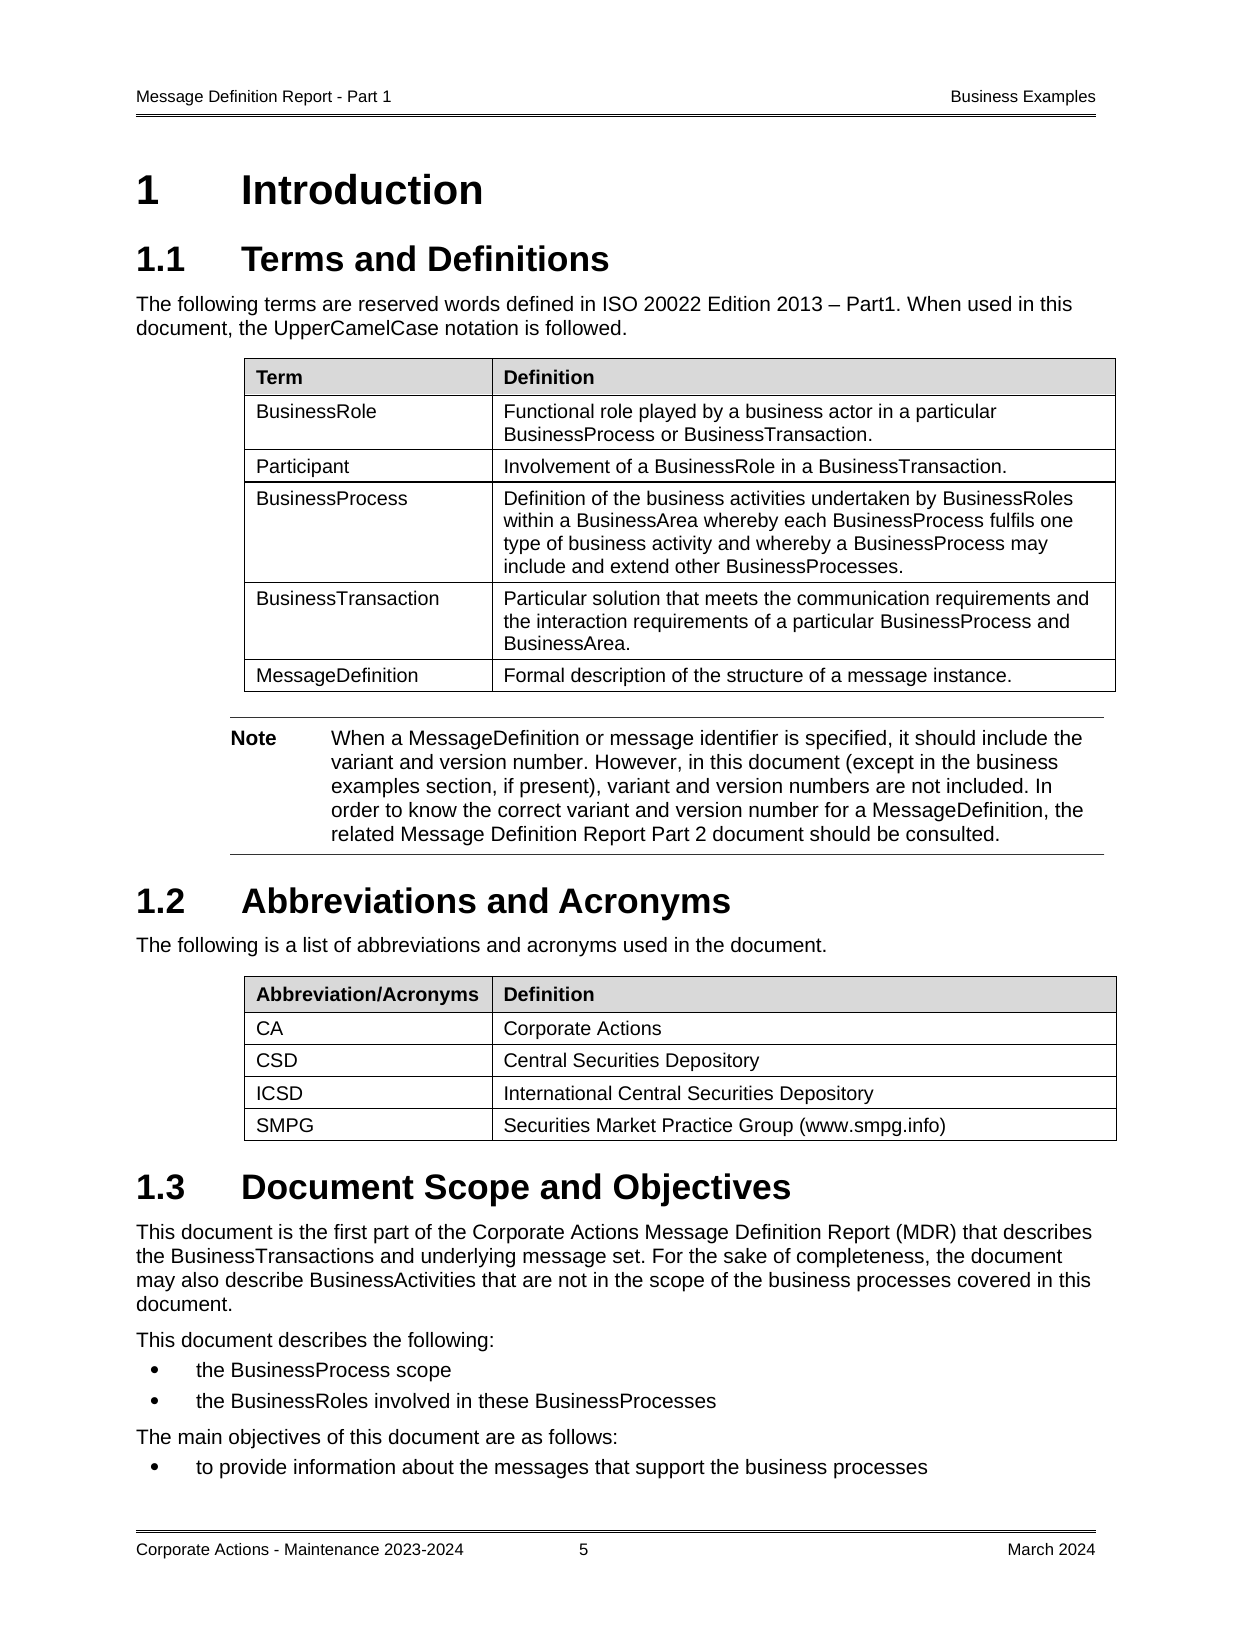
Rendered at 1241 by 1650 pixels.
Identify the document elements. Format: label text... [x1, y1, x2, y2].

text The following terms are reserved words defined in ISO 20022 Edition 2013 – Part1. When used in this document, the UpperCamelCase notation is followed. [136, 292, 1104, 339]
table_cell ICSD [245, 1077, 492, 1108]
table_cell Corporate Actions [493, 1013, 1116, 1044]
table_header Definition [493, 359, 1115, 394]
table_cell BusinessRole [245, 396, 492, 449]
table_cell BusinessTransaction [245, 583, 492, 659]
table_header Term [245, 359, 492, 394]
text When a MessageDefinition or message identifier is specified, it should include the variant and version number. However, in this document (except in the business examples section, if present), variant and version numbers are not included. In order to know the correct variant and version number for a MessageDefinition, the related Message Definition Report Part 2 document should be consulted. [230, 718, 1104, 854]
table_cell CSD [245, 1045, 492, 1076]
table_cell International Central Securities Depository [493, 1077, 1116, 1108]
table_header Abbreviation/Acronyms [245, 977, 492, 1012]
table_cell CA [245, 1013, 492, 1044]
text The main objectives of this document are as follows: [136, 1425, 1104, 1449]
table_cell Participant [245, 450, 492, 481]
text The following is a list of abbreviations and acronyms used in the document. [136, 933, 1104, 957]
list the BusinessProcess scope [151, 1358, 1104, 1382]
list to provide information about the messages that support the business processes [151, 1455, 1104, 1479]
subtitle Abbreviations and Acronyms [136, 880, 1104, 921]
table_cell Particular solution that meets the communication requirements and the interaction requirements of a particular BusinessProcess and BusinessArea. [493, 583, 1115, 659]
table_cell Securities Market Practice Group (www.smpg.info) [493, 1109, 1116, 1140]
text This document is the first part of the Corporate Actions Message Definition Report (MDR) that describes the BusinessTransactions and underlying message set. For the sake of completeness, the document may also describe BusinessActivities that are not in the scope of the business processes covered in this document. [136, 1219, 1104, 1315]
subtitle Terms and Definitions [136, 238, 1104, 279]
list the BusinessRoles involved in these BusinessProcesses [151, 1388, 1104, 1412]
table_cell Definition of the business activities undertaken by BusinessRoles within a BusinessArea whereby each BusinessProcess fulfils one type of business activity and whereby a BusinessProcess may include and extend other BusinessProcesses. [493, 483, 1115, 582]
table_cell Functional role played by a business actor in a particular BusinessProcess or BusinessTransaction. [493, 396, 1115, 449]
subtitle Introduction [136, 166, 1104, 213]
table_cell MessageDefinition [245, 660, 492, 691]
table_cell Formal description of the structure of a message instance. [493, 660, 1115, 691]
text This document describes the following: [136, 1328, 1104, 1352]
table_cell Central Securities Depository [493, 1045, 1116, 1076]
table_header Definition [493, 977, 1116, 1012]
table_cell BusinessProcess [245, 483, 492, 582]
subtitle Document Scope and Objectives [136, 1166, 1104, 1207]
table_cell SMPG [245, 1109, 492, 1140]
table_cell Involvement of a BusinessRole in a BusinessTransaction. [493, 450, 1115, 481]
